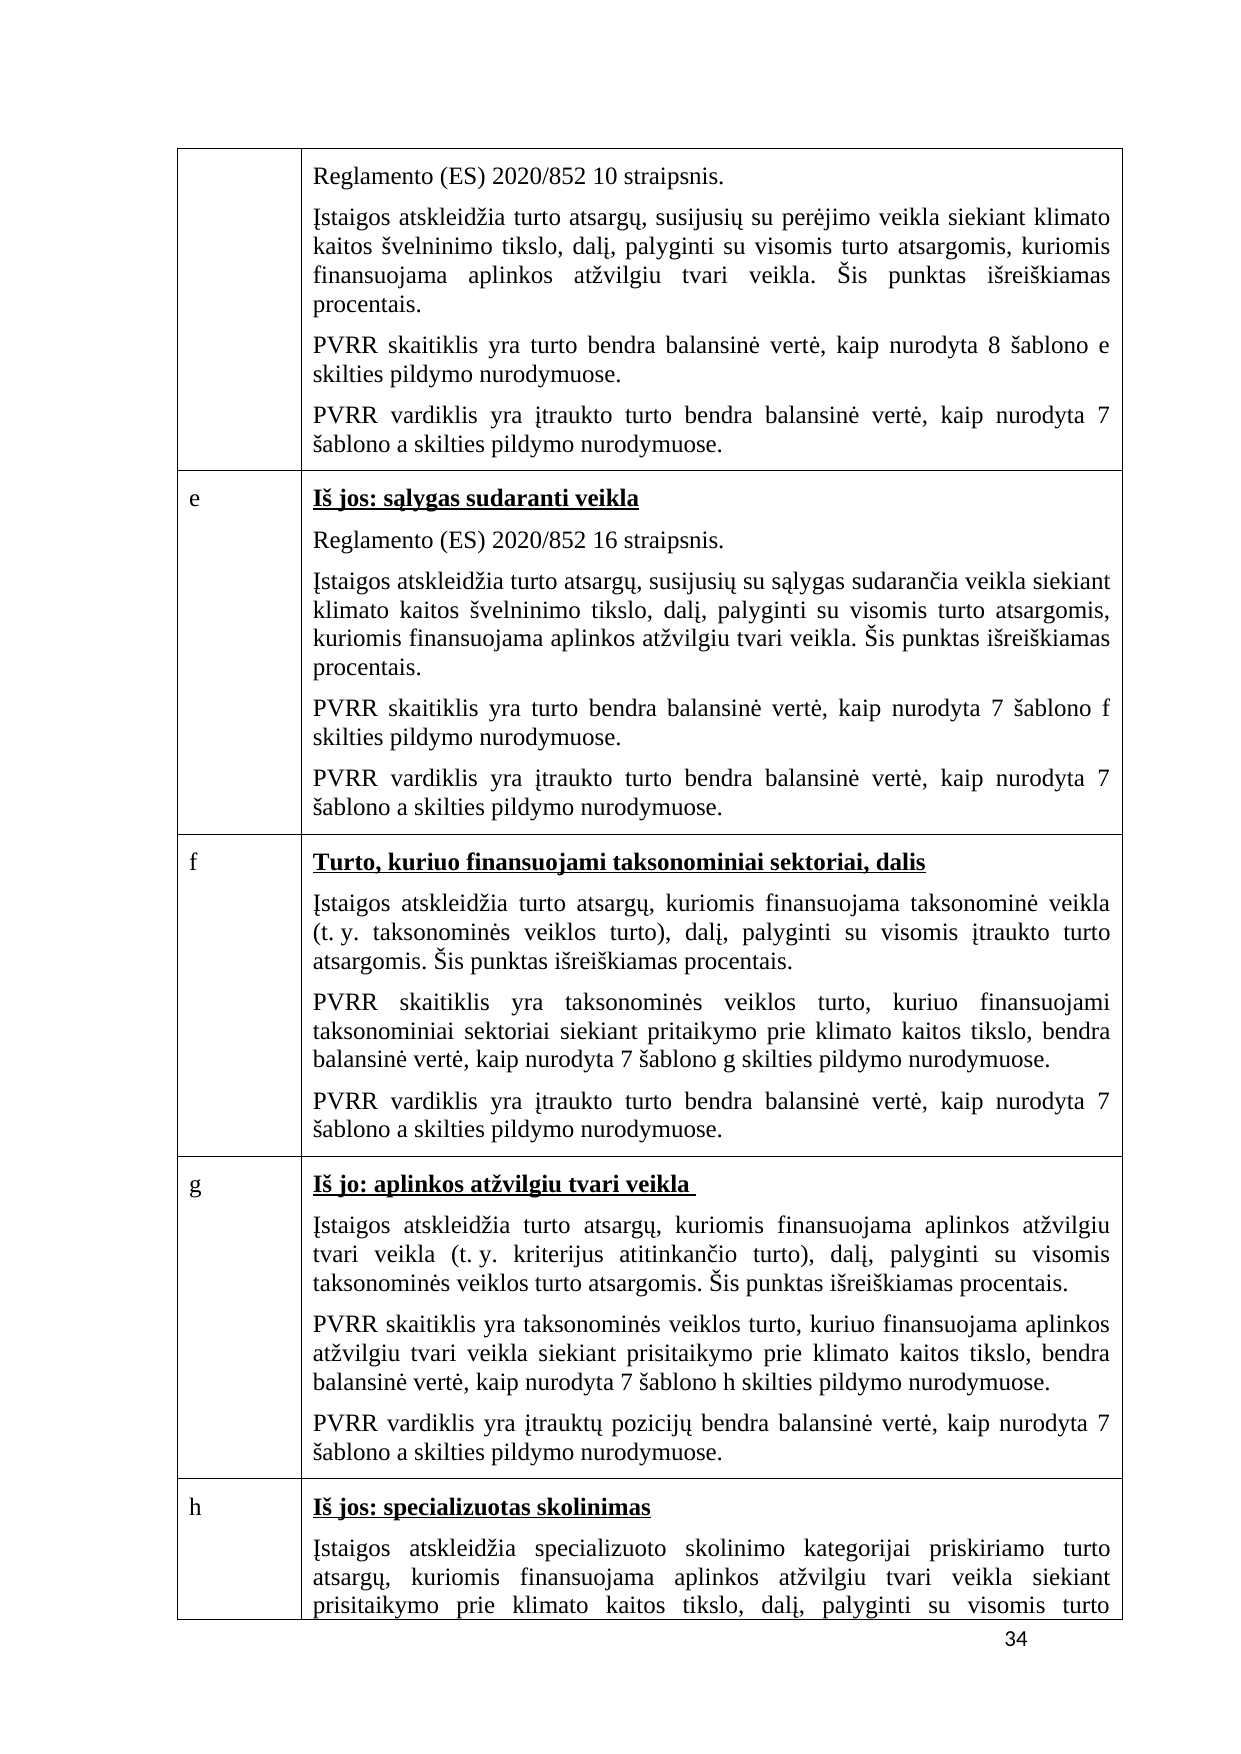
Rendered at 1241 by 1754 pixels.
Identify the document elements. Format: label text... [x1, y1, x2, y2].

table_cell Turto, kuriuo finansuojami taksonominiai sektoriai, dalis Įstaigos atskleidžia turto atsargų, kuriomis finansuojama taksonominė veikla (t. y. taksonominės veiklos turto), dalį, palyginti su visomis įtraukto turto atsargomis. Šis punktas išreiškiamas procentais. PVRR skaitiklis yra taksonominės veiklos turto, kuriuo finansuojami taksonominiai sektoriai siekiant pritaikymo prie klimato kaitos tikslo, bendra balansinė vertė, kaip nurodyta 7 šablono g skilties pildymo nurodymuose. PVRR vardiklis yra įtraukto turto bendra balansinė vertė, kaip nurodyta 7 šablono a skilties pildymo nurodymuose. [302, 835, 1122, 1156]
table_cell d [178, 149, 301, 470]
table_cell f [178, 835, 301, 1156]
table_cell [302, 149, 1122, 470]
table_cell h [178, 1479, 301, 1619]
table_cell Iš jos: sąlygas sudaranti veikla Reglamento (ES) 2020/852 16 straipsnis. Įstaigos atskleidžia turto atsargų, susijusių su sąlygas sudarančia veikla siekiant klimato kaitos švelninimo tikslo, dalį, palyginti su visomis turto atsargomis, kuriomis finansuojama aplinkos atžvilgiu tvari veikla. Šis punktas išreiškiamas procentais. PVRR skaitiklis yra turto bendra balansinė vertė, kaip nurodyta 7 šablono f skilties pildymo nurodymuose. PVRR vardiklis yra įtraukto turto bendra balansinė vertė, kaip nurodyta 7 šablono a skilties pildymo nurodymuose. [302, 471, 1122, 833]
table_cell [302, 1479, 1122, 1619]
table_cell e [178, 471, 301, 833]
table_cell g [178, 1157, 301, 1478]
table_cell Iš jo: aplinkos atžvilgiu tvari veikla Įstaigos atskleidžia turto atsargų, kuriomis finansuojama aplinkos atžvilgiu tvari veikla (t. y. kriterijus atitinkančio turto), dalį, palyginti su visomis taksonominės veiklos turto atsargomis. Šis punktas išreiškiamas procentais. PVRR skaitiklis yra taksonominės veiklos turto, kuriuo finansuojama aplinkos atžvilgiu tvari veikla siekiant prisitaikymo prie klimato kaitos tikslo, bendra balansinė vertė, kaip nurodyta 7 šablono h skilties pildymo nurodymuose. PVRR vardiklis yra įtrauktų pozicijų bendra balansinė vertė, kaip nurodyta 7 šablono a skilties pildymo nurodymuose. [302, 1157, 1122, 1478]
